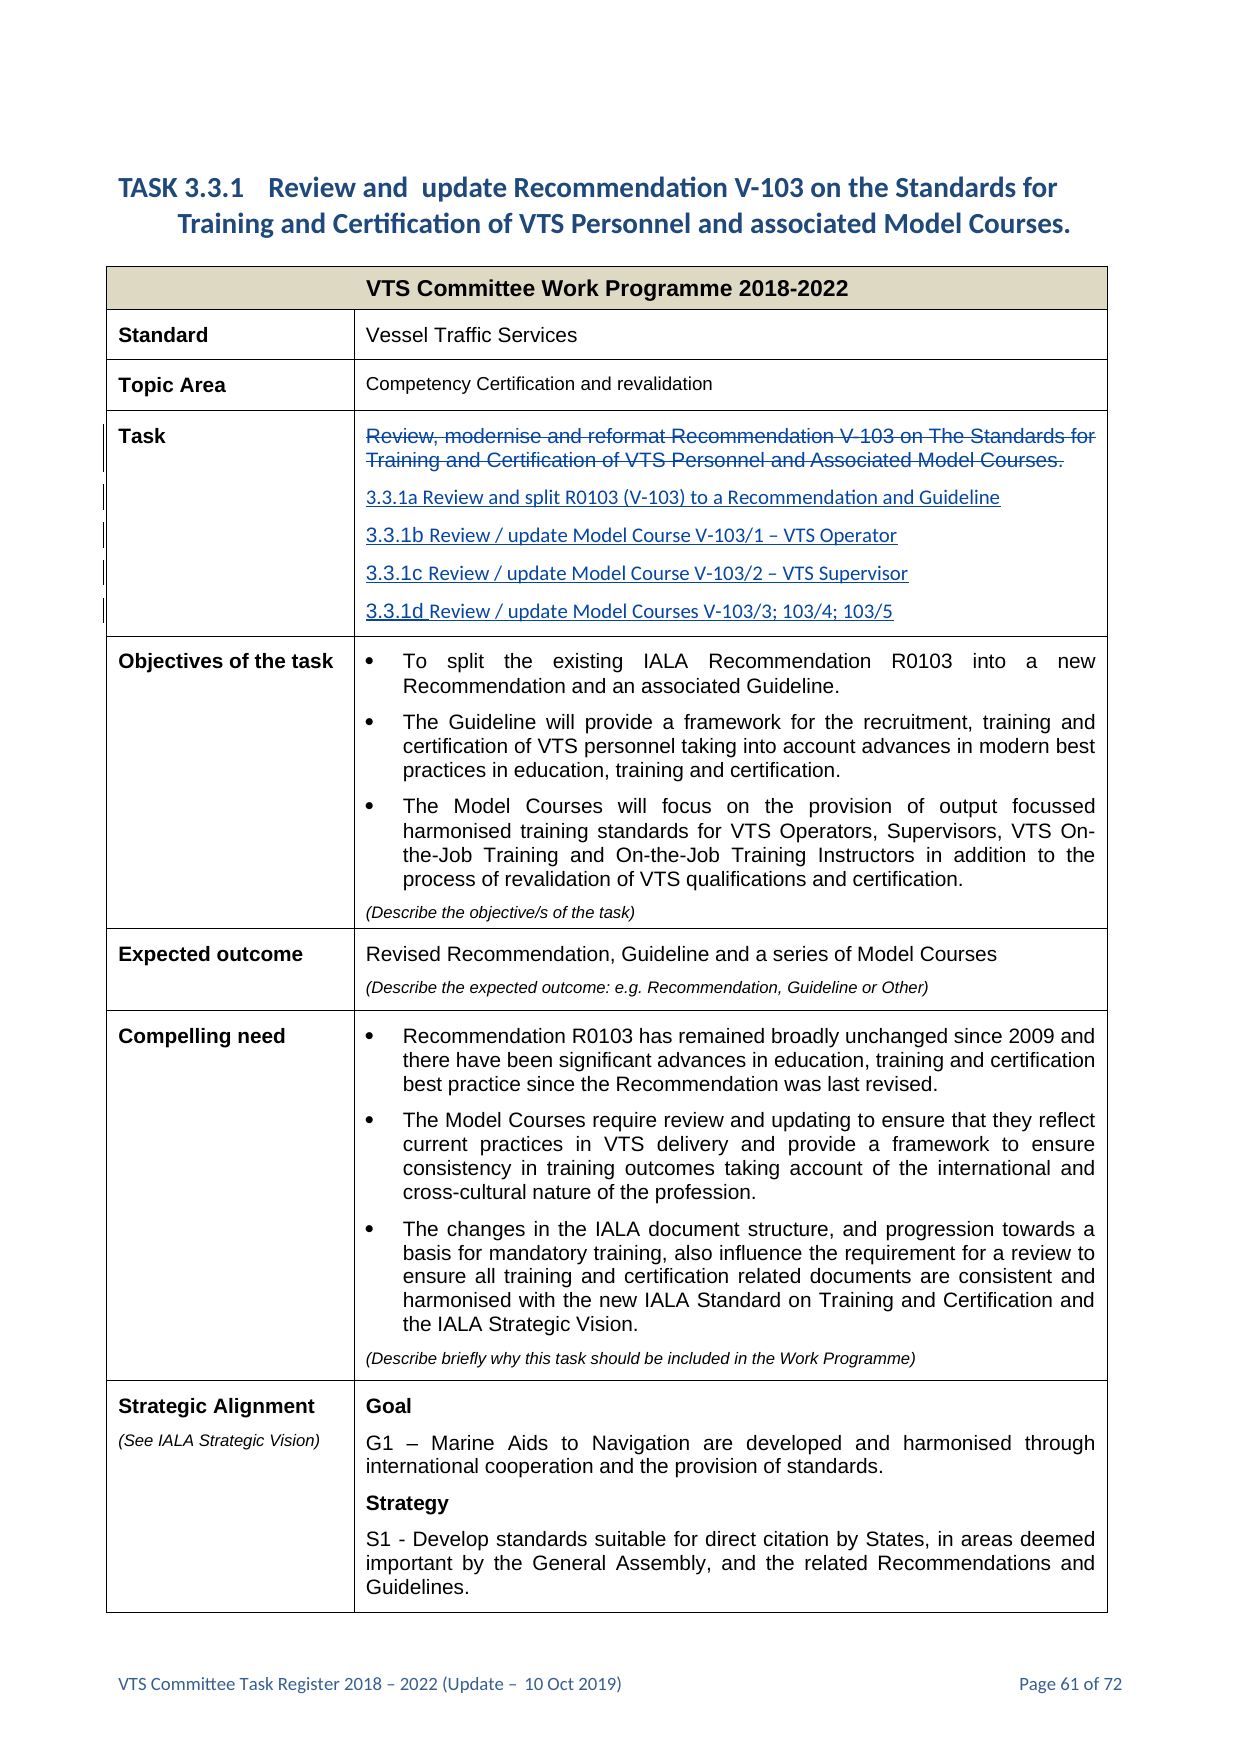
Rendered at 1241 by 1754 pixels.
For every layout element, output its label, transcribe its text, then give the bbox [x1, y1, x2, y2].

table_cell To split the existing IALA Recommendation R0103 into a new Recommendation and an associated Guideline. The Guideline will provide a framework for the recruitment, training and certification of VTS personnel taking into account advances in modern best practices in education, training and certification. The Model Courses will focus on the provision of output focussed harmonised training standards for VTS Operators, Supervisors, VTS On-the-Job Training and On-the-Job Training Instructors in addition to the process of revalidation of VTS qualifications and certification. (Describe the objective/s of the task) [355, 637, 1107, 928]
table_cell Strategic Alignment (See IALA Strategic Vision) [107, 1381, 354, 1612]
table_cell Goal G1 – Marine Aids to Navigation are developed and harmonised through international cooperation and the provision of standards. Strategy S1 - Develop standards suitable for direct citation by States, in areas deemed important by the General Assembly, and the related Recommendations and Guidelines. [355, 1381, 1107, 1612]
subtitle TASK 3.3.1 Review and update Recommendation V-103 on the Standards for Training and Certification of VTS Personnel and associated Model Courses. [118, 169, 1122, 241]
table_cell Revised Recommendation, Guideline and a series of Model Courses (Describe the expected outcome: e.g. Recommendation, Guideline or Other) [355, 929, 1107, 1010]
table_header VTS Committee Work Programme 2018-2022 [107, 267, 1107, 309]
table_cell Standard [107, 310, 354, 359]
table_cell Competency Certification and revalidation [355, 360, 1107, 410]
table_cell Vessel Traffic Services [355, 310, 1107, 359]
table_cell Task [107, 411, 354, 636]
table_cell Recommendation R0103 has remained broadly unchanged since 2009 and there have been significant advances in education, training and certification best practice since the Recommendation was last revised. The Model Courses require review and updating to ensure that they reflect current practices in VTS delivery and provide a framework to ensure consistency in training outcomes taking account of the international and cross-cultural nature of the profession. The changes in the IALA document structure, and progression towards a basis for mandatory training, also influence the requirement for a review to ensure all training and certification related documents are consistent and harmonised with the new IALA Standard on Training and Certification and the IALA Strategic Vision. (Describe briefly why this task should be included in the Work Programme) [355, 1011, 1107, 1380]
table_cell Compelling need [107, 1011, 354, 1380]
table_cell Topic Area [107, 360, 354, 410]
table_cell [355, 411, 1107, 636]
table_cell Objectives of the task [107, 637, 354, 928]
table_cell Expected outcome [107, 929, 354, 1010]
